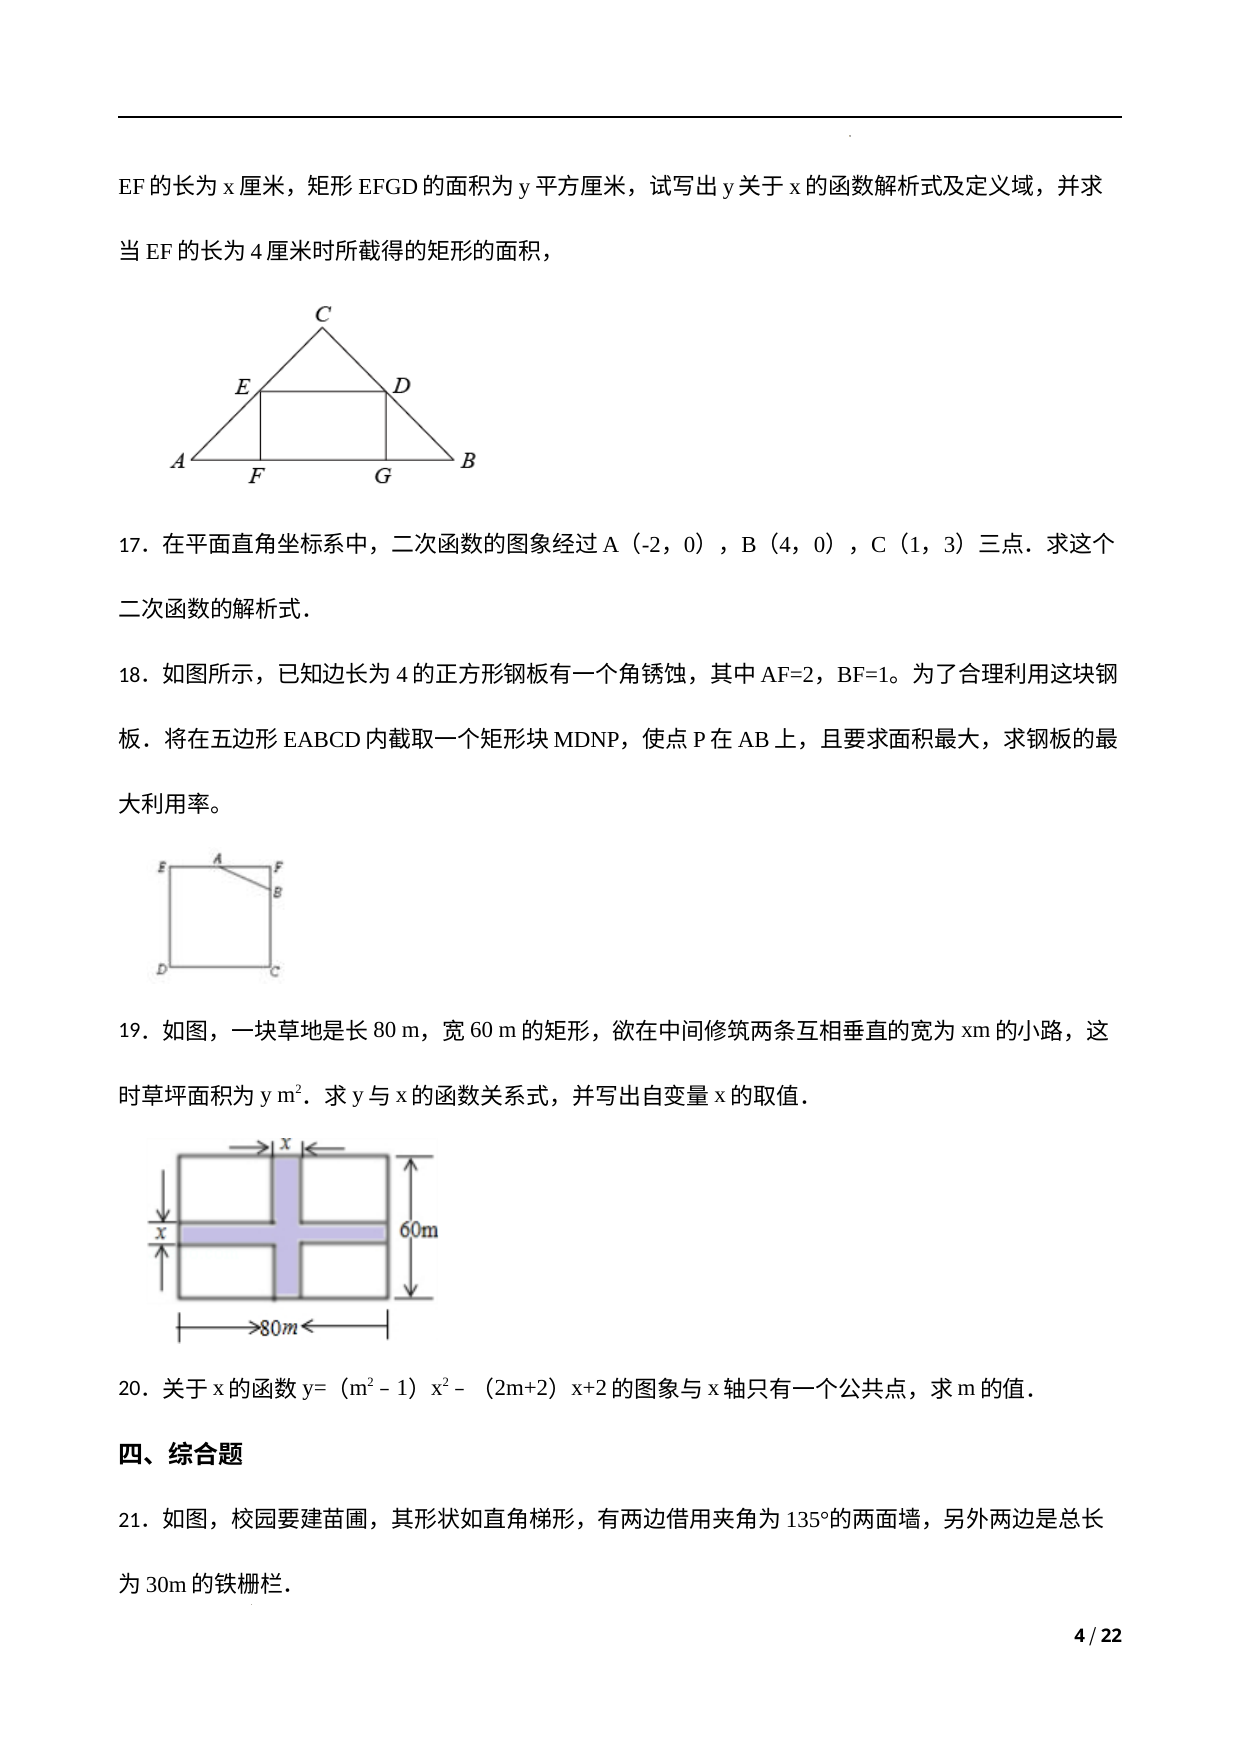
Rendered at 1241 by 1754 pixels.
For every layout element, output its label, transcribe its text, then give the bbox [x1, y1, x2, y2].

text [118, 152, 1122, 282]
picture [146, 1138, 439, 1344]
picture [146, 847, 291, 984]
text 18．如图所示，已知边长为4的正方形钢板有一个角锈蚀，其中AF=2，BF=1。为了合理利用这块钢板．将在五边形EABCD内截取一个矩形块MDNP，使点P在AB上，且要求面积最大，求钢板的最大利用率。 [118, 640, 1122, 835]
text 21．如图，校园要建苗圃，其形状如直角梯形，有两边借用夹角为135°的两面墙，另外两边是总长为30m的铁栅栏． [118, 1485, 1122, 1615]
text 19．如图，一块草地是长80 m，宽60 m的矩形，欲在中间修筑两条互相垂直的宽为xm的小路，这时草坪面积为y m2．求y与x的函数关系式，并写出自变量x的取值． [118, 997, 1122, 1127]
text 17．在平面直角坐标系中，二次函数的图象经过A（-2，0），B（4，0），C（1，3）三点．求这个二次函数的解析式． [118, 510, 1122, 640]
text 四、综合题 [118, 1420, 1122, 1485]
picture [146, 290, 489, 502]
text 20．关于x的函数y=（m2﹣1）x2﹣（2m+2）x+2的图象与x轴只有一个公共点，求m的值． [118, 1355, 1122, 1420]
